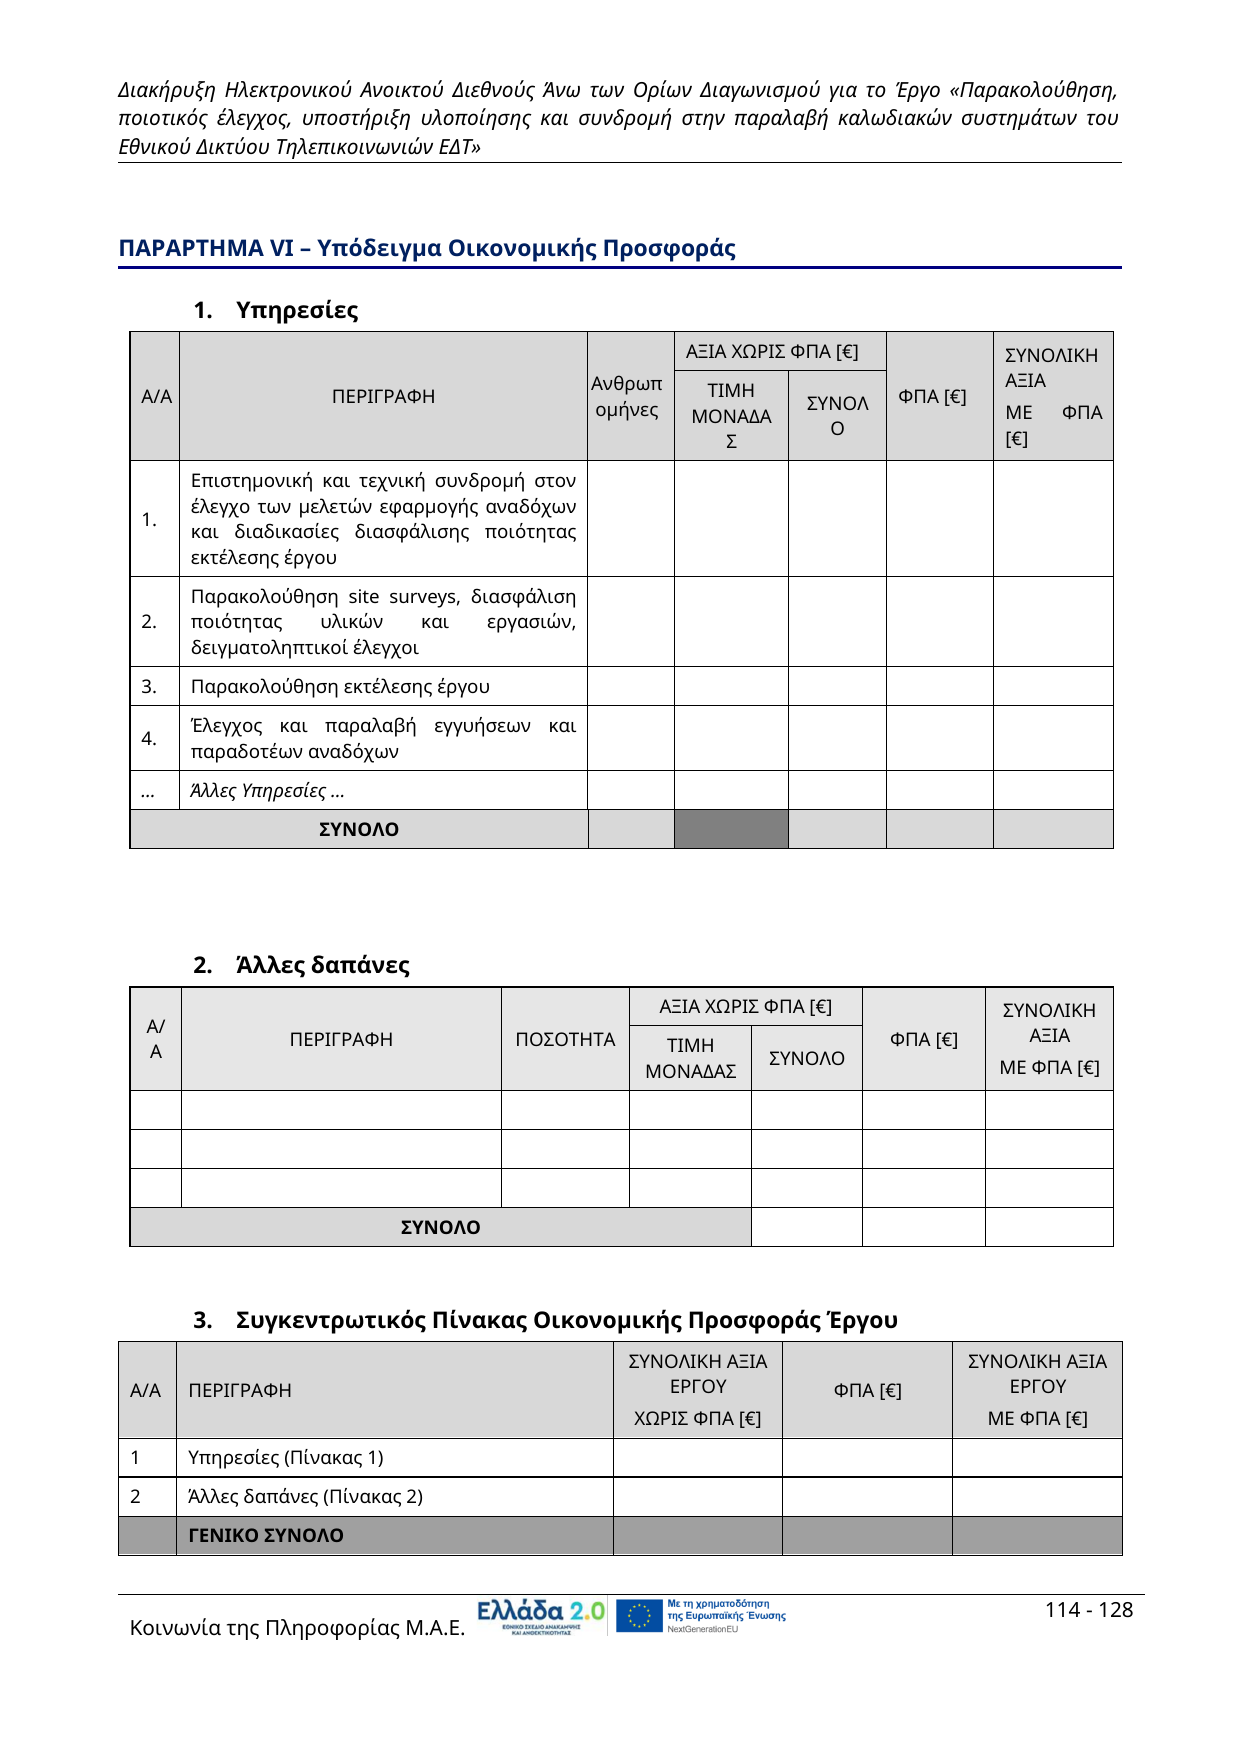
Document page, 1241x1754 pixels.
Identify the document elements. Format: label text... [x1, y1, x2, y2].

table_cell [630, 1130, 751, 1168]
table_cell [887, 771, 993, 809]
table_cell [182, 1091, 501, 1129]
subtitle Άλλες δαπάνες [193, 949, 1122, 980]
table_header ΣΥΝΟΛΙΚΗ ΑΞΙΑ ΜΕ ΦΠΑ [€] [986, 988, 1113, 1090]
table_cell [589, 810, 674, 848]
table_cell Παρακολούθηση site surveys, διασφάλιση ποιότητας υλικών και εργασιών, δειγματοληπτικοί έλεγχοι [180, 577, 587, 666]
table_header Ανθρωπομήνες [588, 332, 674, 460]
table_cell [502, 1130, 629, 1168]
table_cell [986, 1130, 1113, 1168]
table_cell [994, 771, 1113, 809]
table_cell [502, 1091, 629, 1129]
table_cell [630, 1091, 751, 1129]
table_cell [675, 667, 788, 705]
table_cell 4. [131, 706, 179, 770]
table_cell Παρακολούθηση εκτέλεσης έργου [180, 667, 587, 705]
table_cell [675, 706, 788, 770]
table_cell ΣΥΝΟΛΟ [131, 810, 588, 848]
table_header ΑΞΙΑ ΧΩΡΙΣ ΦΠΑ [€] [630, 988, 862, 1025]
table_cell [588, 771, 674, 809]
table_cell [588, 706, 674, 770]
table_cell Επιστημονική και τεχνική συνδρομή στον έλεγχο των μελετών εφαρμογής αναδόχων και διαδικασίες διασφάλισης ποιότητας εκτέλεσης έργου [180, 461, 587, 576]
table_cell [752, 1091, 862, 1129]
table_cell [789, 810, 886, 848]
table_cell [953, 1478, 1122, 1516]
table_cell [789, 577, 886, 666]
table_cell [863, 1208, 985, 1246]
table_cell [783, 1478, 952, 1516]
table_cell [588, 577, 674, 666]
table_cell [131, 1091, 181, 1129]
table_cell 2 [119, 1478, 176, 1516]
table_cell Άλλες Υπηρεσίες … [180, 771, 587, 809]
table_cell [502, 1169, 629, 1207]
table_header ΦΠΑ [€] [887, 332, 993, 460]
table_cell [614, 1517, 782, 1554]
table_cell [182, 1130, 501, 1168]
table_cell [789, 461, 886, 576]
table_cell [119, 1517, 176, 1554]
table_cell [887, 810, 993, 848]
table_header ΦΠΑ [€] [863, 988, 985, 1090]
table_cell [752, 1169, 862, 1207]
table_cell [986, 1169, 1113, 1207]
table_header ΦΠΑ [€] [783, 1342, 952, 1437]
table_cell [994, 706, 1113, 770]
table_cell [630, 1169, 751, 1207]
table_cell [986, 1091, 1113, 1129]
table_cell [789, 771, 886, 809]
table_cell [953, 1517, 1122, 1554]
table_cell [131, 1169, 181, 1207]
table_header ΑΞΙΑ ΧΩΡΙΣ ΦΠΑ [€] [675, 332, 886, 370]
table_cell Έλεγχος και παραλαβή εγγυήσεων και παραδοτέων αναδόχων [180, 706, 587, 770]
table_header ΣΥΝΟΛΙΚΗ ΑΞΙΑ ΜΕ ΦΠΑ [€] [994, 332, 1113, 460]
table_cell [675, 771, 788, 809]
table_cell 2. [131, 577, 179, 666]
table_cell [675, 810, 788, 848]
subtitle Υπηρεσίες [193, 294, 1122, 325]
table_cell ΣΥΝΟΛΟ [789, 371, 886, 460]
table_cell [887, 461, 993, 576]
table_cell 1. [131, 461, 179, 576]
table_header Α/Α [131, 332, 179, 460]
table_cell Υπηρεσίες (Πίνακας 1) [177, 1439, 613, 1476]
table_cell [863, 1130, 985, 1168]
table_cell [789, 667, 886, 705]
table_header Α/Α [131, 988, 181, 1090]
table_cell [675, 461, 788, 576]
table_header ΣΥΝΟΛΙΚΗ ΑΞΙΑ ΕΡΓΟΥ ΧΩΡΙΣ ΦΠΑ [€] [614, 1342, 782, 1437]
table_cell [887, 706, 993, 770]
table_header Α/Α [119, 1342, 176, 1437]
table_cell [994, 810, 1113, 848]
table_cell [675, 577, 788, 666]
table_cell [863, 1169, 985, 1207]
picture [476, 1595, 791, 1636]
table_cell [994, 461, 1113, 576]
table_cell ΓΕΝΙΚΟ ΣΥΝΟΛΟ [177, 1517, 613, 1554]
table_cell ΤΙΜΗ ΜΟΝΑΔΑΣ [675, 371, 788, 460]
table_cell [887, 667, 993, 705]
table_cell … [131, 771, 179, 809]
table_cell [986, 1208, 1113, 1246]
table_header ΣΥΝΟΛΙΚΗ ΑΞΙΑ ΕΡΓΟΥ ΜΕ ΦΠΑ [€] [953, 1342, 1122, 1437]
subtitle Συγκεντρωτικός Πίνακας Οικονομικής Προσφοράς Έργου [193, 1303, 1122, 1335]
table_cell [863, 1091, 985, 1129]
table_cell [614, 1439, 782, 1476]
table_cell [783, 1439, 952, 1476]
table_header ΠΟΣΟΤΗΤΑ [502, 988, 629, 1090]
table_cell ΣΥΝΟΛΟ [131, 1208, 751, 1246]
table_header ΠΕΡΙΓΡΑΦΗ [182, 988, 501, 1090]
table_cell [752, 1130, 862, 1168]
table_cell [131, 1130, 181, 1168]
table_cell ΣΥΝΟΛΟ [752, 1026, 862, 1090]
table_cell [887, 577, 993, 666]
table_cell 3. [131, 667, 179, 705]
table_cell Άλλες δαπάνες (Πίνακας 2) [177, 1478, 613, 1516]
table_cell ΤΙΜΗ ΜΟΝΑΔΑΣ [630, 1026, 751, 1090]
table_cell [994, 667, 1113, 705]
subtitle ΠΑΡΑΡΤΗΜΑ VI – Υπόδειγμα Οικονομικής Προσφοράς [118, 232, 1122, 266]
table_cell [752, 1208, 862, 1246]
table_cell [182, 1169, 501, 1207]
table_cell [588, 667, 674, 705]
table_cell [953, 1439, 1122, 1476]
table_header ΠΕΡΙΓΡΑΦΗ [180, 332, 587, 460]
table_cell [588, 461, 674, 576]
table_cell 1 [119, 1439, 176, 1476]
table_cell [994, 577, 1113, 666]
table_cell [614, 1478, 782, 1516]
table_cell [783, 1517, 952, 1554]
table_cell [789, 706, 886, 770]
table_header ΠΕΡΙΓΡΑΦΗ [177, 1342, 613, 1437]
